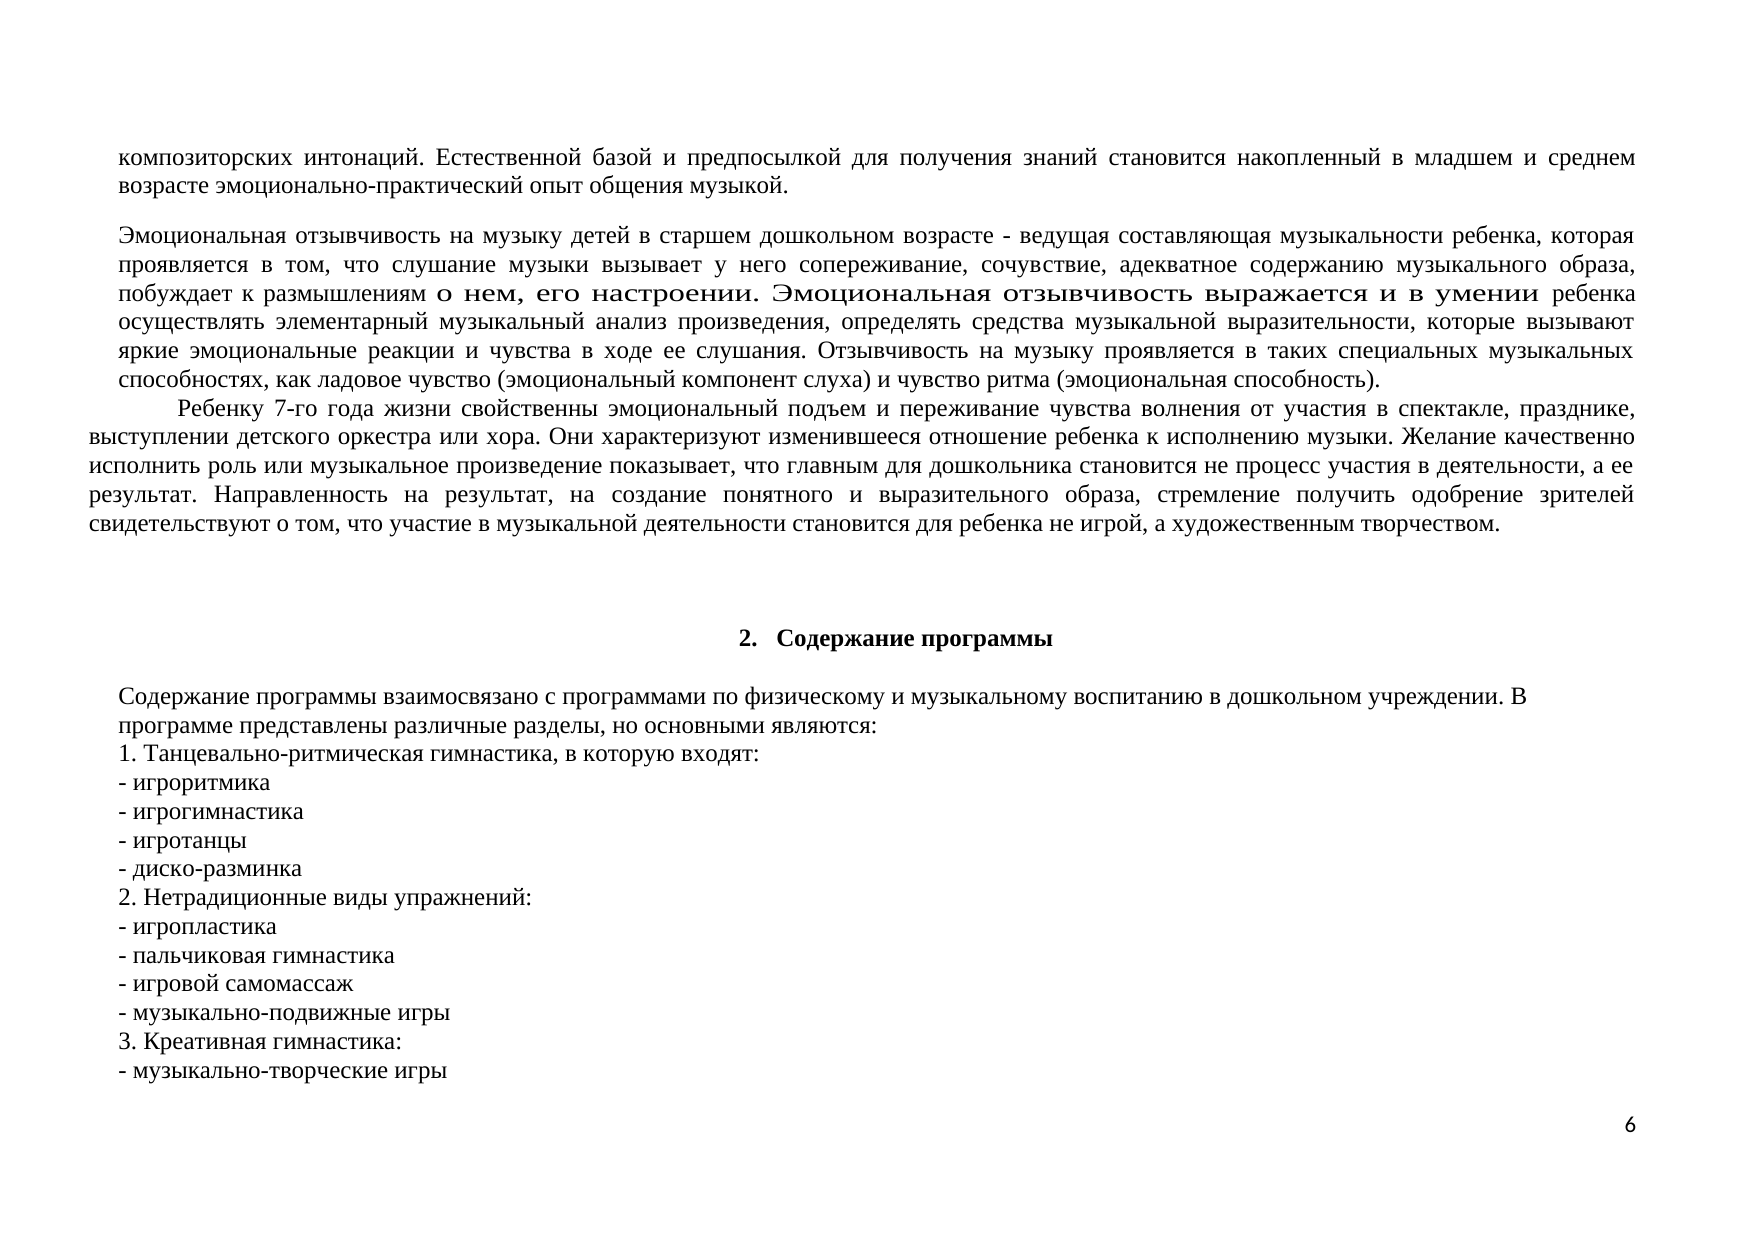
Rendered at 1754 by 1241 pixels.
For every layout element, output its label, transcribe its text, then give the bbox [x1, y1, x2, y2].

text - игрогимнастика [118, 796, 1636, 825]
text 2. Нетрадиционные виды упражнений: [118, 882, 1636, 911]
text - музыкально-творческие игры [118, 1055, 1636, 1083]
list Содержание программы [156, 623, 1636, 652]
text - игротанцы [118, 825, 1636, 853]
text - пальчиковая гимнастика [118, 940, 1636, 968]
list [118, 142, 1636, 199]
text Содержание программы взаимосвязано с программами по физическому и музыкальному воспитанию в дошкольном учреждении. В программе представлены различные разделы, но основными являются: [118, 681, 1636, 738]
text Ребенку 7-го года жизни свойственны эмоциональный подъем и переживание чувства волнения от участия в спектакле, празднике, выступлении детского оркестра или хора. Они характеризуют изменившееся отношение ребенка к исполнению музыки. Желание качественно исполнить роль или музыкальное произведение показывает, что главным для дошкольника становится не процесс участия в деятельности, а ее результат. Направленность на результат, на создание понятного и выразительного образа, стремление получить одобрение зрителей свидетельствуют о том, что участие в музыкальной деятельности становится для ребенка не игрой, а художественным творчеством. [88, 393, 1636, 536]
text Эмоциональная отзывчивость на музыку детей в старшем дошкольном возрасте - ведущая составляющая музыкальности ребенка, которая проявляется в том, что слушание музыки вызывает у него сопереживание, сочувствие, адекватное содержанию музыкального образа, побуждает к размышлениям о нем, его настроении. Эмоциональная отзывчивость выражается и в умении ребенка осуществлять элементарный музыкальный анализ произведения, определять средства музыкальной выразительности, которые вызывают яркие эмоциональные реакции и чувства в ходе ее слушания. Отзывчивость на музыку проявляется в таких специальных музыкальных способностях, как ладовое чувство (эмоциональный компонент слуха) и чувство ритма (эмоциональная способность). [118, 220, 1636, 393]
text 3. Креативная гимнастика: [118, 1026, 1636, 1055]
text - игроритмика [118, 767, 1636, 796]
text - музыкально-подвижные игры [118, 997, 1636, 1026]
text 1. Танцевально-ритмическая гимнастика, в которую входят: [118, 738, 1636, 767]
text - диско-разминка [118, 853, 1636, 882]
text - игровой самомассаж [118, 968, 1636, 997]
text - игропластика [118, 911, 1636, 940]
